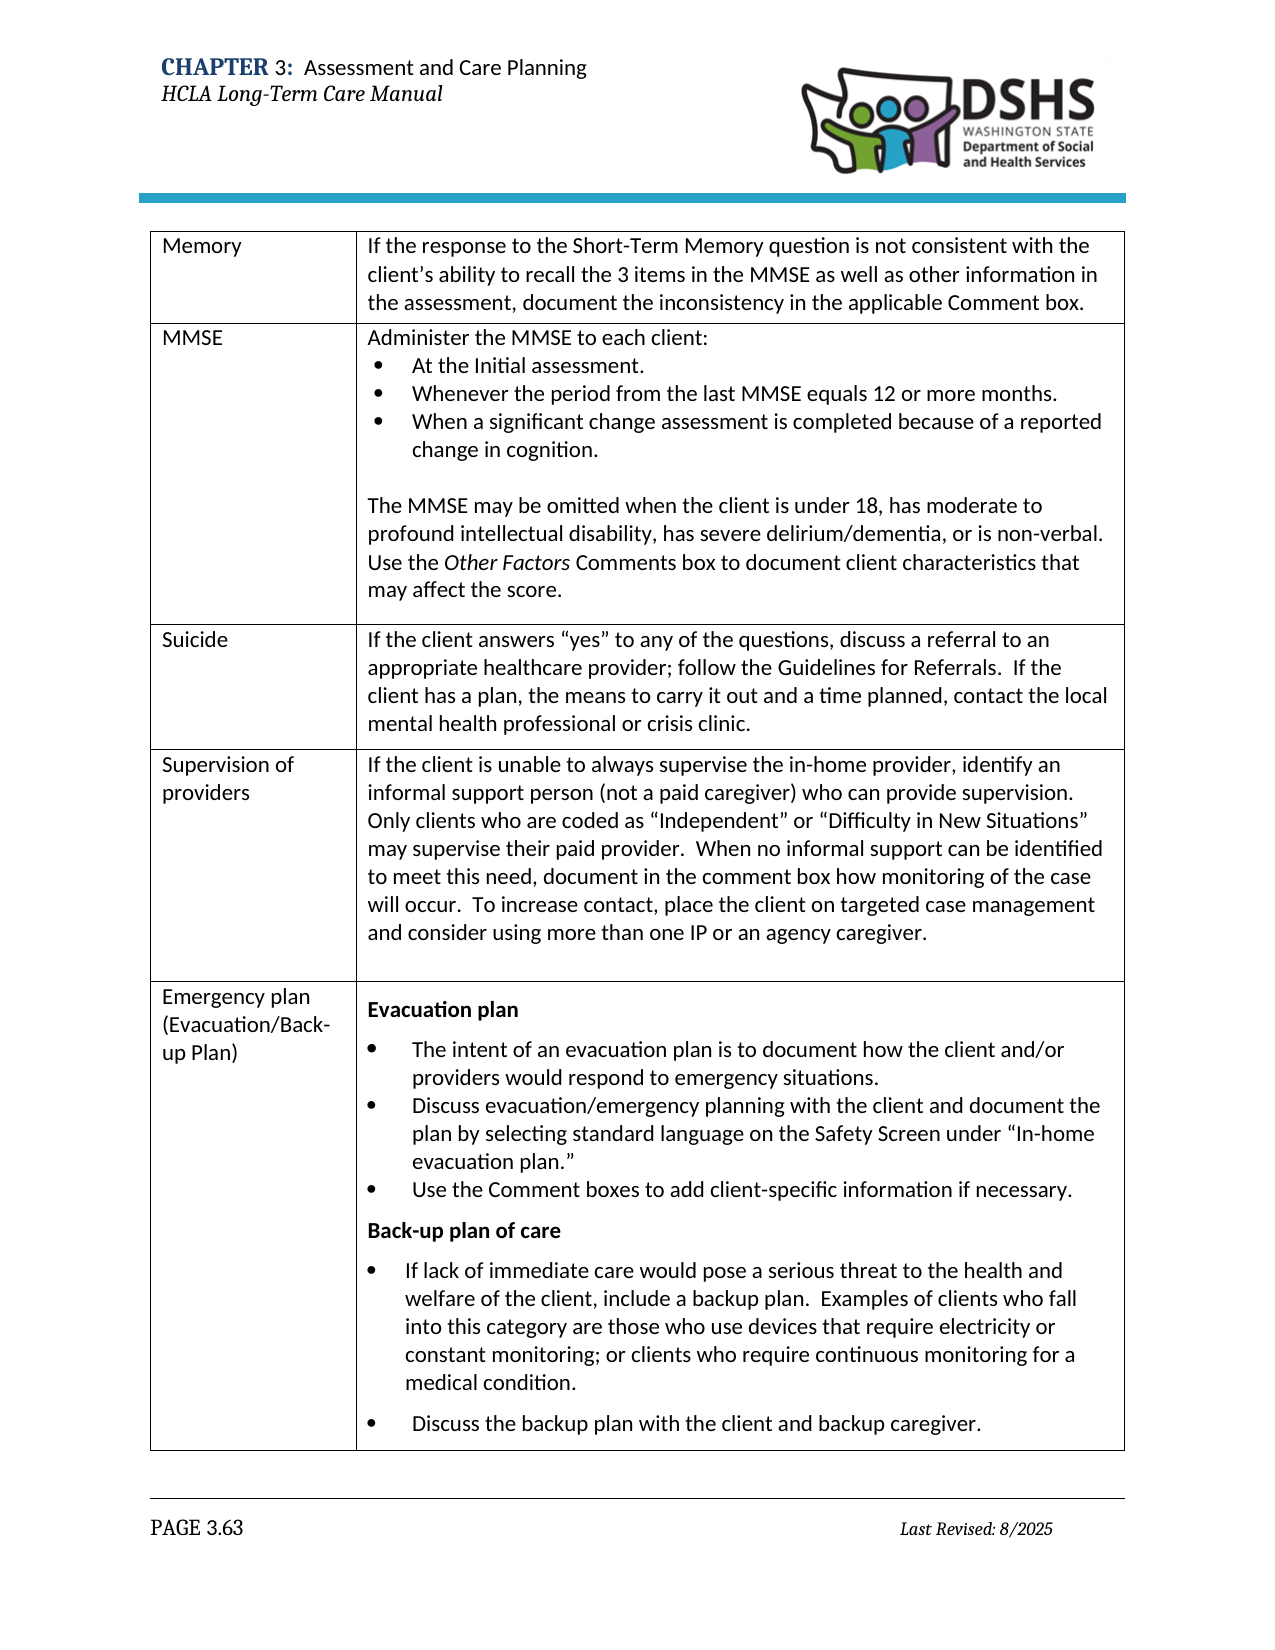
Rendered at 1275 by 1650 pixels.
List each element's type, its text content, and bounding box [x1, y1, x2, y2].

table_cell If the response to the Short-Term Memory question is not consistent with the client’s ability to recall the 3 items in the MMSE as well as other information in the assessment, document the inconsistency in the applicable Comment box. [357, 232, 1124, 322]
table_cell If the client is unable to always supervise the in-home provider, identify an informal support person (not a paid caregiver) who can provide supervision. Only clients who are coded as “Independent” or “Difficulty in New Situations” may supervise their paid provider. When no informal support can be identified to meet this need, document in the comment box how monitoring of the case will occur. To increase contact, place the client on targeted case management and consider using more than one IP or an agency caregiver. [357, 750, 1124, 981]
picture [791, 52, 1115, 189]
table_cell If the client answers “yes” to any of the questions, discuss a referral to an appropriate healthcare provider; follow the Guidelines for Referrals. If the client has a plan, the means to carry it out and a time planned, contact the local mental health professional or crisis clinic. [357, 625, 1124, 749]
table_cell MMSE [151, 324, 356, 624]
table_cell Memory [151, 232, 356, 322]
table_cell Suicide [151, 625, 356, 749]
table_cell Administer the MMSE to each client: At the Initial assessment. Whenever the period from the last MMSE equals 12 or more months. When a significant change assessment is completed because of a reported change in cognition. The MMSE may be omitted when the client is under 18, has moderate to profound intellectual disability, has severe delirium/dementia, or is non-verbal. Use the Other Factors Comments box to document client characteristics that may affect the score. [357, 324, 1124, 624]
table_cell Emergency plan (Evacuation/Back-up Plan) [151, 982, 356, 1449]
table_cell Supervision of providers [151, 750, 356, 981]
